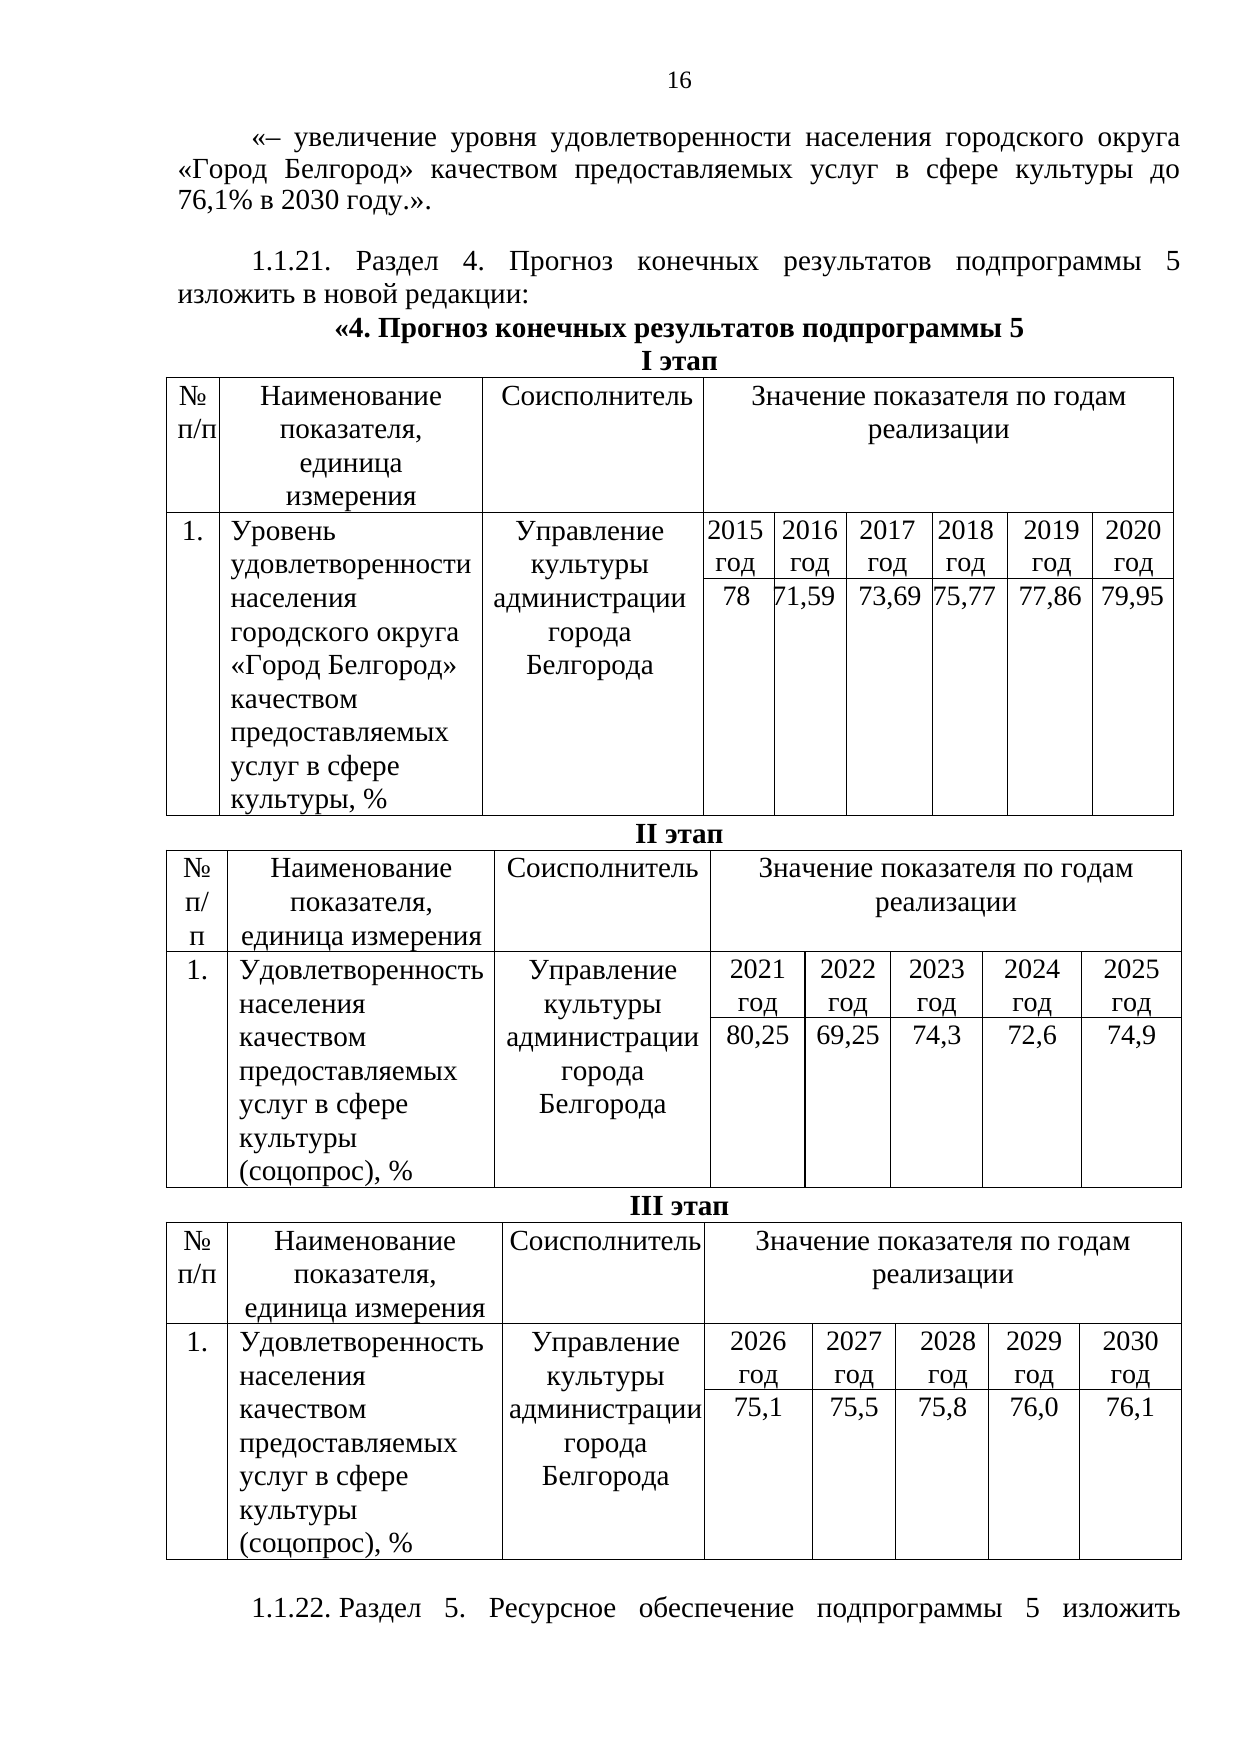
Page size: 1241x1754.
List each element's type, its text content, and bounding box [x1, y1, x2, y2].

table_cell 71,59 [775, 579, 846, 815]
table_cell 75,5 [813, 1390, 895, 1559]
table_header № п/п [167, 1223, 227, 1323]
table_cell 2018 год [933, 513, 1007, 578]
table_cell 2024 год [983, 952, 1081, 1017]
table_cell 2025 год [1082, 952, 1181, 1017]
table_cell 1. [167, 1324, 227, 1559]
text «– увеличение уровня удовлетворенности населения городского округа «Город Белгород» качеством предоставляемых услуг в сфере культуры до 76,1% в 2030 году.». [177, 122, 1181, 216]
table_cell 77,86 [1008, 579, 1092, 815]
table_cell 2027 год [813, 1324, 895, 1389]
table_cell 2030 год [1080, 1324, 1181, 1389]
table_cell 76,1 [1080, 1390, 1181, 1559]
table_cell 74,9 [1082, 1018, 1181, 1187]
table_header Соисполнитель [495, 851, 710, 951]
table_cell Управление культуры администрации города Белгорода [483, 513, 703, 815]
table_header № п/п [167, 851, 227, 951]
table_cell 2022 год [806, 952, 890, 1017]
table_cell 75,1 [705, 1390, 812, 1559]
table_header Значение показателя по годам реализации [705, 1223, 1181, 1323]
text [177, 1594, 1181, 1623]
table_cell 75,8 [896, 1390, 988, 1559]
table_cell Удовлетворенность населения качеством предоставляемых услуг в сфере культуры (соцопрос), % [228, 952, 494, 1187]
table_cell 76,0 [989, 1390, 1079, 1559]
text III этап [177, 1188, 1181, 1222]
table_cell 69,25 [806, 1018, 890, 1187]
table_header Наименование показателя, единица измерения [228, 1223, 502, 1323]
table_cell 1. [167, 513, 219, 815]
table_cell 74,3 [891, 1018, 982, 1187]
text «4. Прогноз конечных результатов подпрограммы 5 [177, 310, 1181, 343]
table_cell 2023 год [891, 952, 982, 1017]
text 1.1.21. Раздел 4. Прогноз конечных результатов подпрограммы 5 изложить в новой редакции: [177, 243, 1181, 310]
table_header Наименование показателя, единица измерения [228, 851, 494, 951]
table_cell Управление культуры администрации города Белгорода [495, 952, 710, 1187]
text I этап [177, 343, 1181, 377]
table_cell Уровень удовлетворенности населения городского округа «Город Белгород» качеством предоставляемых услуг в сфере культуры, % [220, 513, 482, 815]
table_cell 79,95 [1093, 579, 1173, 815]
table_header Значение показателя по годам реализации [704, 378, 1173, 512]
table_cell 2015 год [704, 513, 774, 578]
text II этап [177, 816, 1181, 849]
table_cell 72,6 [983, 1018, 1081, 1187]
table_cell 2028 год [896, 1324, 988, 1389]
table_header Значение показателя по годам реализации [711, 851, 1181, 951]
table_header Соисполнитель [483, 378, 703, 512]
table_cell 2029 год [989, 1324, 1079, 1389]
table_cell 73,69 [847, 579, 932, 815]
table_cell 75,77 [933, 579, 1007, 815]
table_cell 2016 год [775, 513, 846, 578]
table_cell 2019 год [1008, 513, 1092, 578]
table_header Наименование показателя, единица измерения [220, 378, 482, 512]
table_cell 2026 год [705, 1324, 812, 1389]
table_header Соисполнитель [503, 1223, 704, 1323]
table_cell 2017 год [847, 513, 932, 578]
table_header № п/п [167, 378, 219, 512]
table_cell 2021 год [711, 952, 804, 1017]
table_cell 1. [167, 952, 227, 1187]
table_cell Управление культуры администрации города Белгорода [503, 1324, 704, 1559]
table_cell 80,25 [711, 1018, 804, 1187]
table_cell 2020 год [1093, 513, 1173, 578]
table_cell Удовлетворенность населения качеством предоставляемых услуг в сфере культуры (соцопрос), % [228, 1324, 502, 1559]
table_cell 78 [704, 579, 774, 815]
